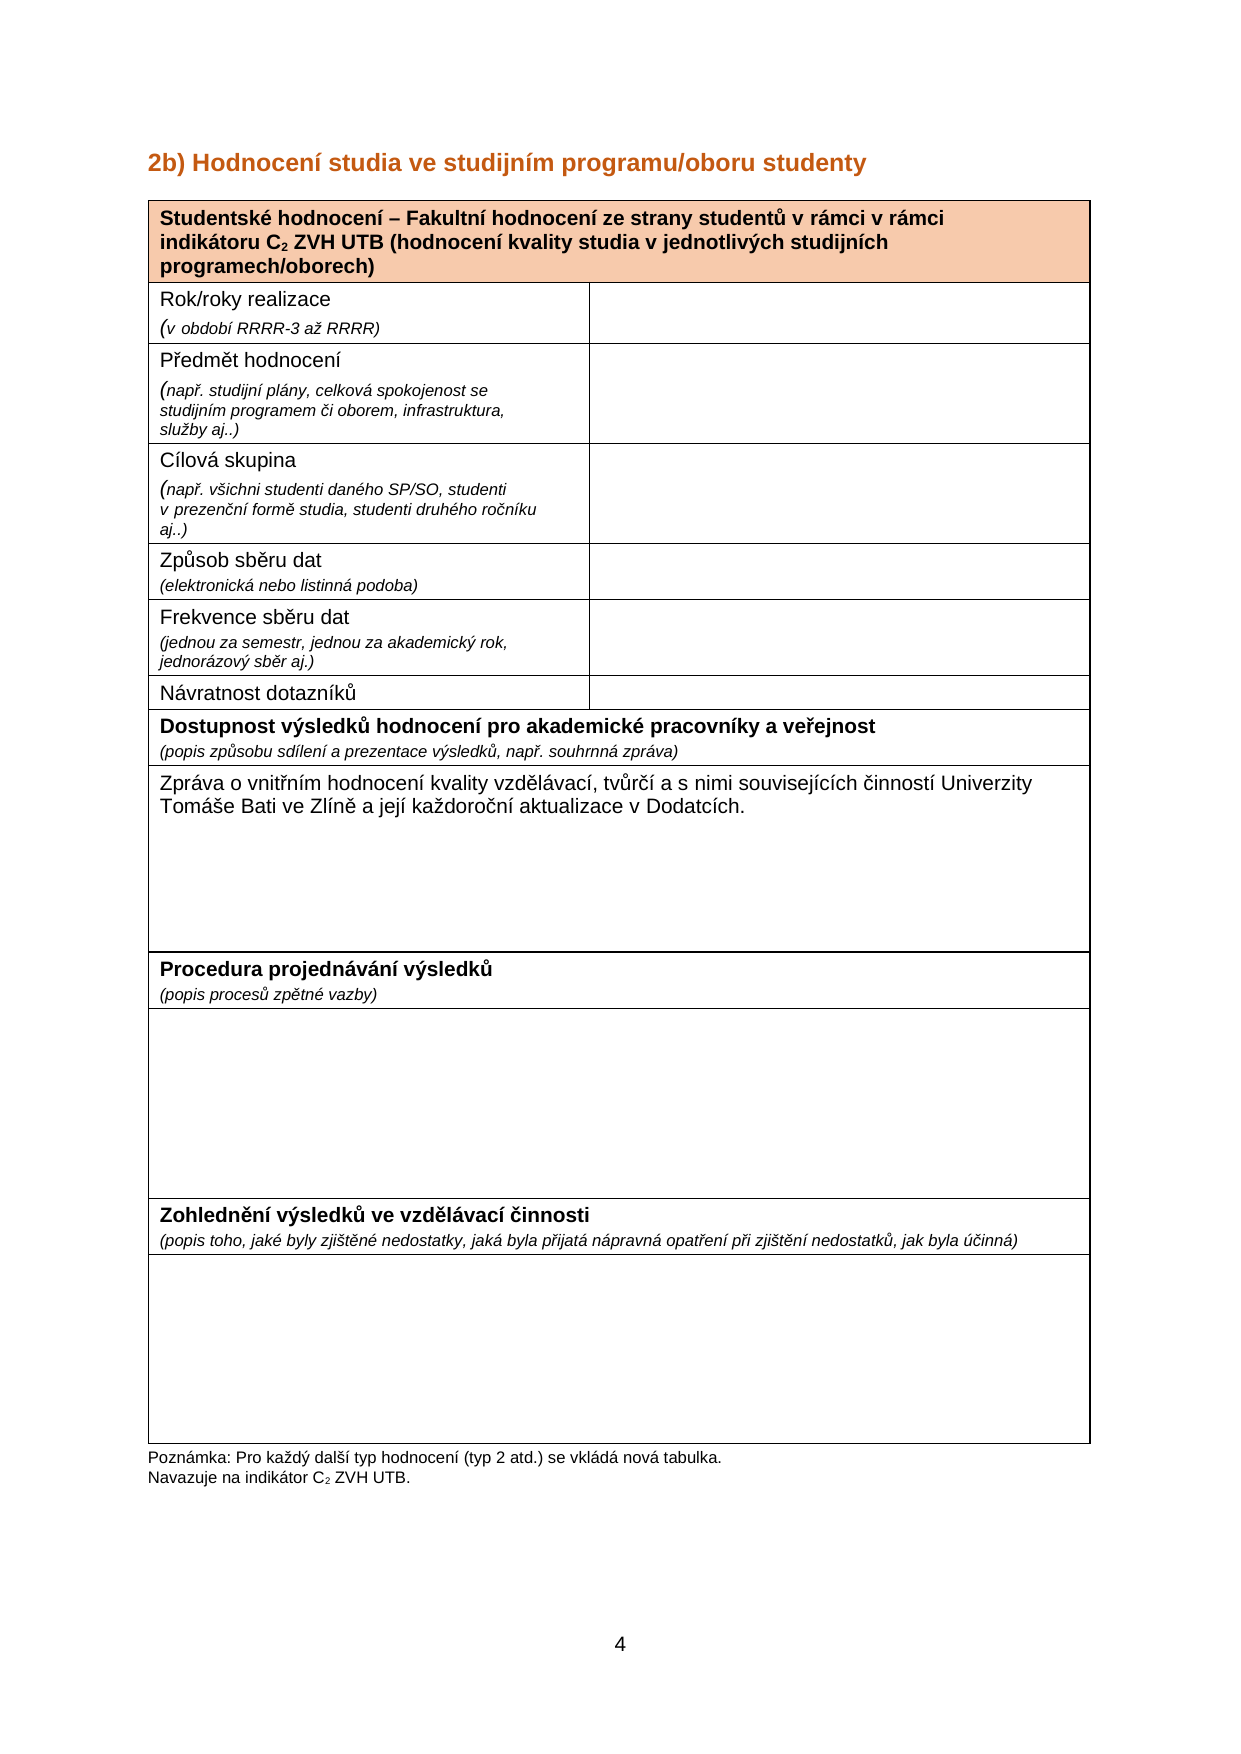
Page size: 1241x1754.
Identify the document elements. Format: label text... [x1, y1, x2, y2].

table_cell Dostupnost výsledků hodnocení pro akademické pracovníky a veřejnost (popis způsobu sdílení a prezentace výsledků, např. souhrnná zpráva) [149, 710, 1089, 765]
table_cell Způsob sběru dat (elektronická nebo listinná podoba) [149, 544, 589, 599]
table_cell Cílová skupina (např. všichni studenti daného SP/SO, studenti v prezenční formě studia, studenti druhého ročníku aj..) [149, 444, 589, 543]
text Navazuje na indikátor C2 ZVH UTB. [148, 1467, 1092, 1487]
text 2b) Hodnocení studia ve studijním programu/oboru studenty [148, 148, 1045, 176]
table_cell [149, 1009, 1089, 1198]
table_cell [590, 283, 1089, 343]
table_cell [590, 600, 1089, 675]
table_cell [149, 1255, 1089, 1443]
table_cell Předmět hodnocení (např. studijní plány, celková spokojenost se studijním programem či oborem, infrastruktura, služby aj..) [149, 344, 589, 443]
table_cell [590, 444, 1089, 543]
table_cell Frekvence sběru dat (jednou za semestr, jednou za akademický rok, jednorázový sběr aj.) [149, 600, 589, 675]
table_cell [590, 344, 1089, 443]
text Poznámka: Pro každý další typ hodnocení (typ 2 atd.) se vkládá nová tabulka. [148, 1448, 1063, 1467]
table_header Studentské hodnocení – Fakultní hodnocení ze strany studentů v rámci v rámci indikátoru C2 ZVH UTB (hodnocení kvality studia v jednotlivých studijních programech/oborech) [149, 201, 1089, 282]
table_cell Zpráva o vnitřním hodnocení kvality vzdělávací, tvůrčí a s nimi souvisejících činností Univerzity Tomáše Bati ve Zlíně a její každoroční aktualizace v Dodatcích. [149, 766, 1089, 951]
table_cell Procedura projednávání výsledků (popis procesů zpětné vazby) [149, 953, 1089, 1008]
table_cell Zohlednění výsledků ve vzdělávací činnosti (popis toho, jaké byly zjištěné nedostatky, jaká byla přijatá nápravná opatření při zjištění nedostatků, jak byla účinná) [149, 1199, 1089, 1254]
table_cell Rok/roky realizace (v období RRRR-3 až RRRR) [149, 283, 589, 343]
table_cell [590, 544, 1089, 599]
table_cell Návratnost dotazníků [149, 676, 589, 708]
table_cell [590, 676, 1089, 708]
